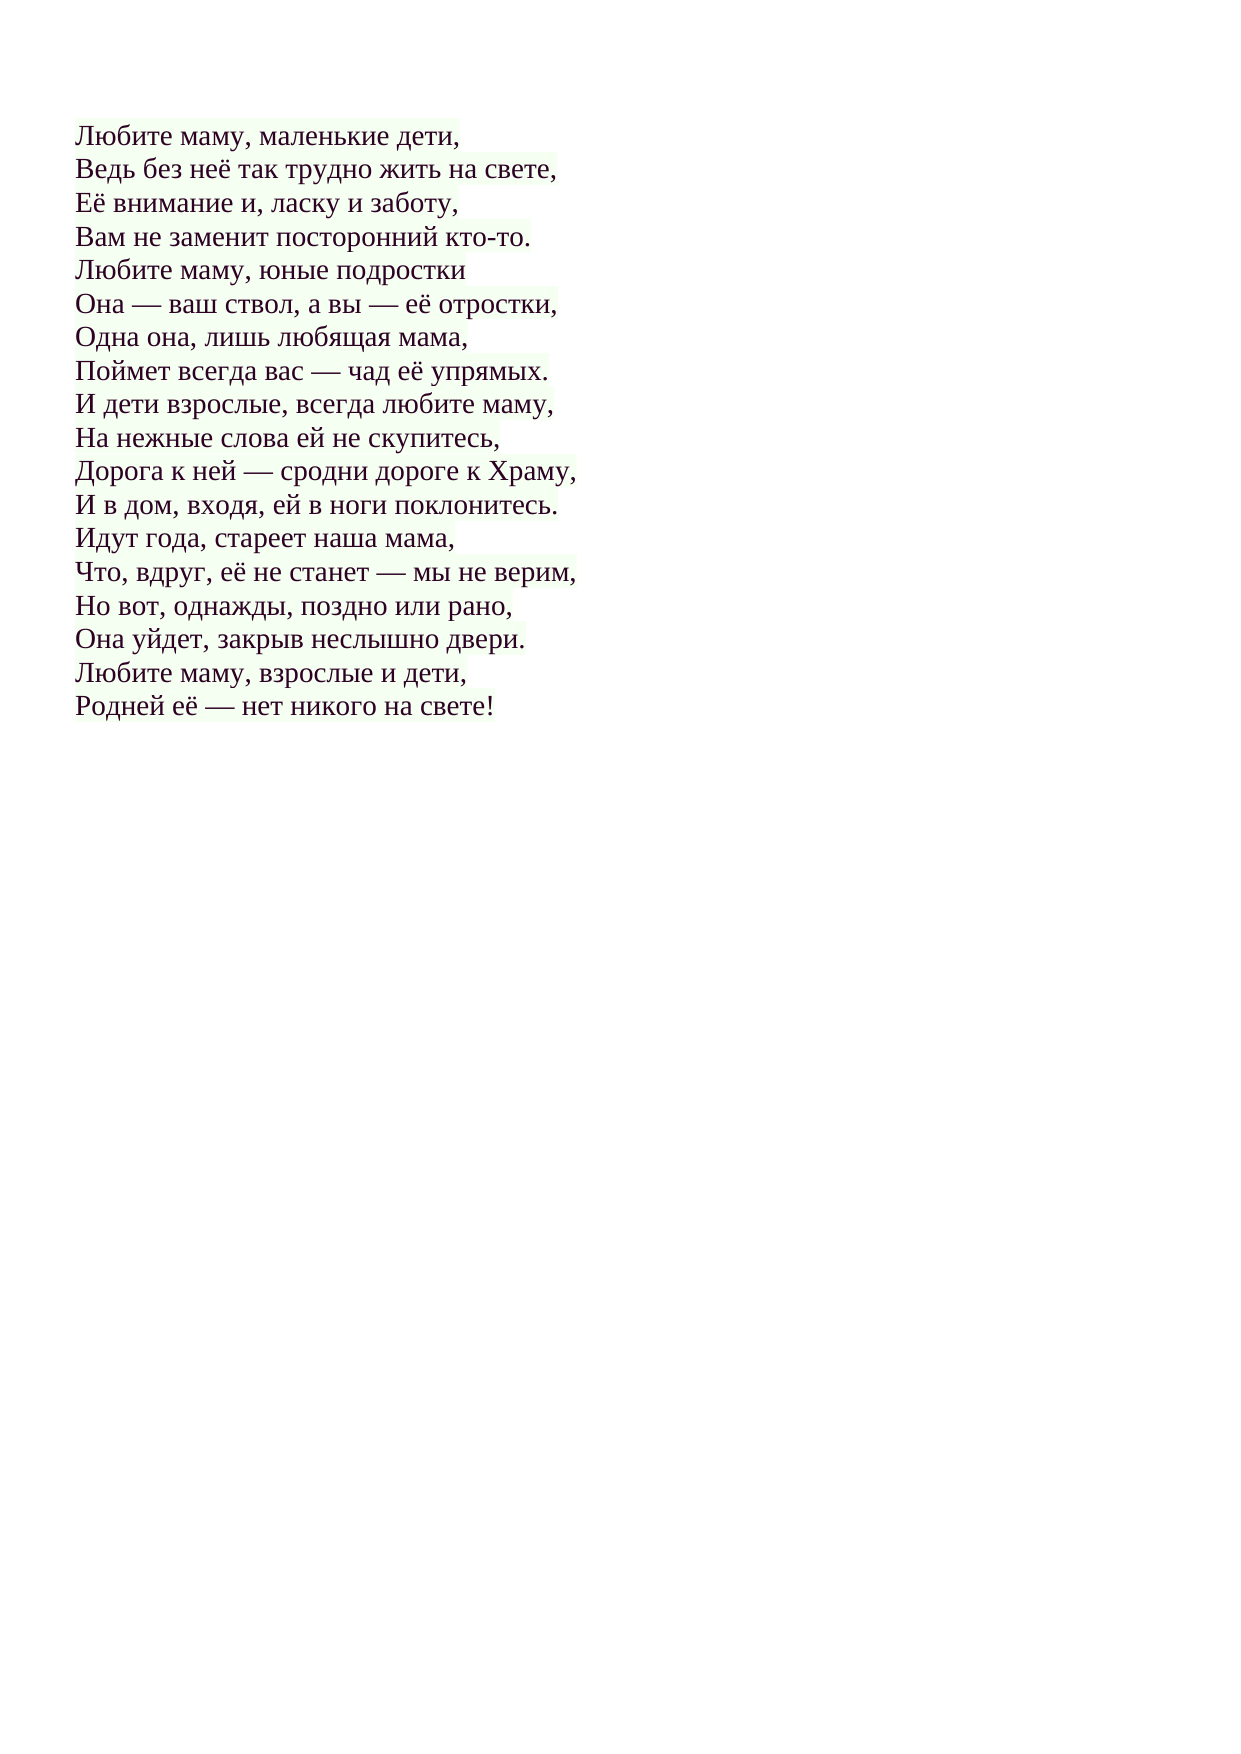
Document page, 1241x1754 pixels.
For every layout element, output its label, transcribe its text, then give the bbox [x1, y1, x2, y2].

text Любите маму, маленькие дети, Ведь без неё так трудно жить на свете, Её внимание и, ласку и заботу, Вам не заменит посторонний кто-то. Любите маму, юные подростки Она — ваш ствол, а вы — её отростки, Одна она, лишь любящая мама, Поймет всегда вас — чад её упрямых. И дети взрослые, всегда любите маму, На нежные слова ей не скупитесь, Дорога к ней — сродни дороге к Храму, И в дом, входя, ей в ноги поклонитесь. Идут года, стареет наша мама, Что, вдруг, её не станет — мы не верим, Но вот, однажды, поздно или рано, Она уйдет, закрыв неслышно двери. Любите маму, взрослые и дети, Родней её — нет никого на свете! [75, 118, 1165, 722]
